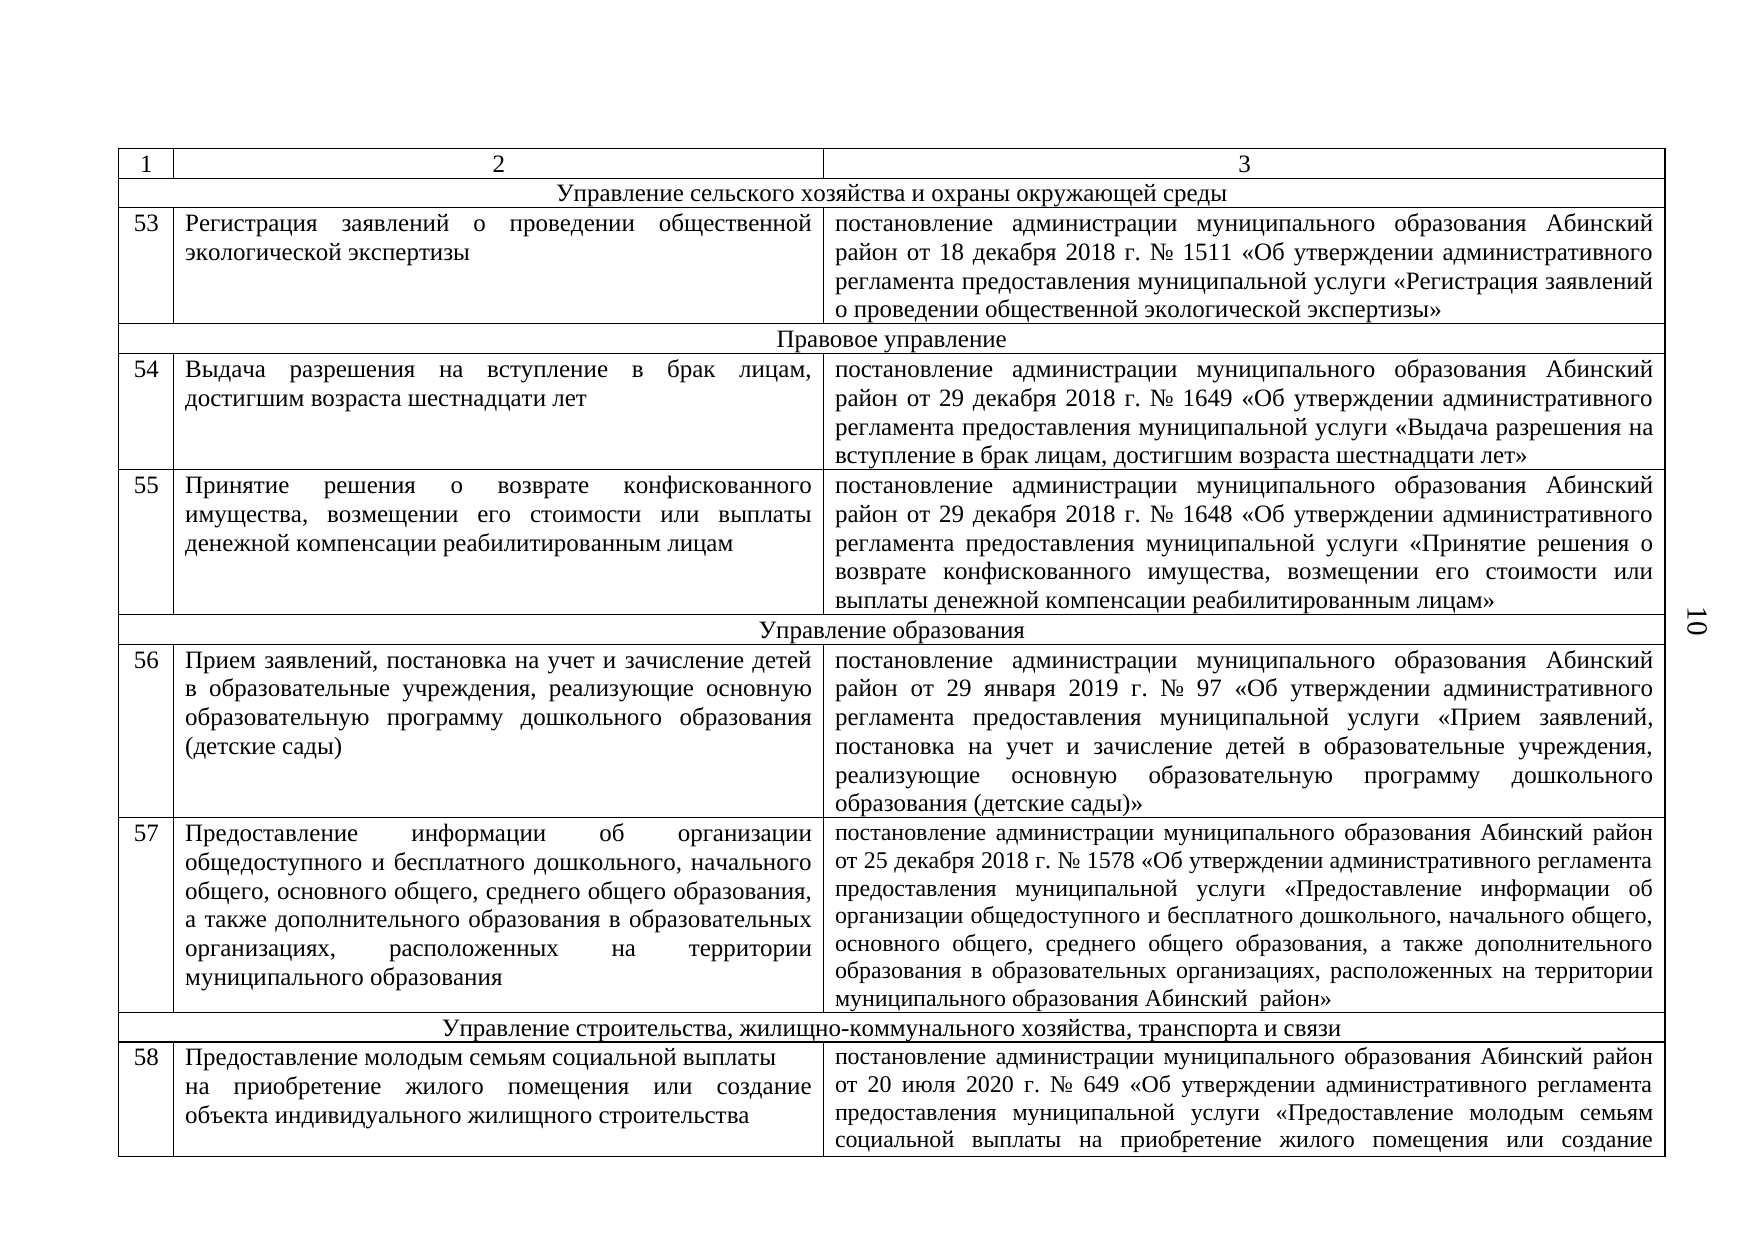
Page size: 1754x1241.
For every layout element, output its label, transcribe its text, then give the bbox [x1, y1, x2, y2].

table_cell 55 [119, 470, 173, 614]
table_cell 53 [119, 208, 173, 323]
table_cell постановление администрации муниципального образования Абинский район от 29 декабря 2018 г. № 1649 «Об утверждении административного регламента предоставления муниципальной услуги «Выдача разрешения на вступление в брак лицам, достигшим возраста шестнадцати лет» [824, 354, 1664, 469]
table_cell Предоставление информации об организации общедоступного и бесплатного дошкольного, начального общего, основного общего, среднего общего образования, а также дополнительного образования в образовательных организациях, расположенных на территории муниципального образования [174, 818, 823, 1012]
table_cell постановление администрации муниципального образования Абинский район от 18 декабря 2018 г. № 1511 «Об утверждении административного регламента предоставления муниципальной услуги «Регистрация заявлений о проведении общественной экологической экспертизы» [824, 208, 1664, 323]
table_cell Выдача разрешения на вступление в брак лицам, достигшим возраста шестнадцати лет [174, 354, 823, 469]
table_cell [824, 1043, 1664, 1156]
table_cell 54 [119, 354, 173, 469]
table_cell Управление строительства, жилищно-коммунального хозяйства, транспорта и связи [119, 1013, 1664, 1041]
table_cell Регистрация заявлений о проведении общественной экологической экспертизы [174, 208, 823, 323]
table_cell 2 [174, 149, 823, 177]
table_cell постановление администрации муниципального образования Абинский район от 29 декабря 2018 г. № 1648 «Об утверждении административного регламента предоставления муниципальной услуги «Принятие решения о возврате конфискованного имущества, возмещении его стоимости или выплаты денежной компенсации реабилитированным лицам» [824, 470, 1664, 614]
table_cell 56 [119, 645, 173, 817]
table_cell Управление образования [119, 615, 1664, 644]
table_cell Правовое управление [119, 324, 1664, 353]
table_cell постановление администрации муниципального образования Абинский район от 29 января 2019 г. № 97 «Об утверждении административного регламента предоставления муниципальной услуги «Прием заявлений, постановка на учет и зачисление детей в образовательные учреждения, реализующие основную образовательную программу дошкольного образования (детские сады)» [824, 645, 1664, 817]
table_cell 57 [119, 818, 173, 1012]
table_cell Прием заявлений, постановка на учет и зачисление детей в образовательные учреждения, реализующие основную образовательную программу дошкольного образования (детские сады) [174, 645, 823, 817]
table_cell Управление сельского хозяйства и охраны окружающей среды [119, 179, 1664, 207]
table_cell постановление администрации муниципального образования Абинский район от 25 декабря 2018 г. № 1578 «Об утверждении административного регламента предоставления муниципальной услуги «Предоставление информации об организации общедоступного и бесплатного дошкольного, начального общего, основного общего, среднего общего образования, а также дополнительного образования в образовательных организациях, расположенных на территории муниципального образования Абинский район» [824, 818, 1664, 1012]
table_cell Принятие решения о возврате конфискованного имущества, возмещении его стоимости или выплаты денежной компенсации реабилитированным лицам [174, 470, 823, 614]
table_cell 1 [119, 149, 173, 177]
table_cell 58 [119, 1043, 173, 1156]
table_cell 3 [824, 149, 1664, 177]
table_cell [174, 1043, 823, 1156]
